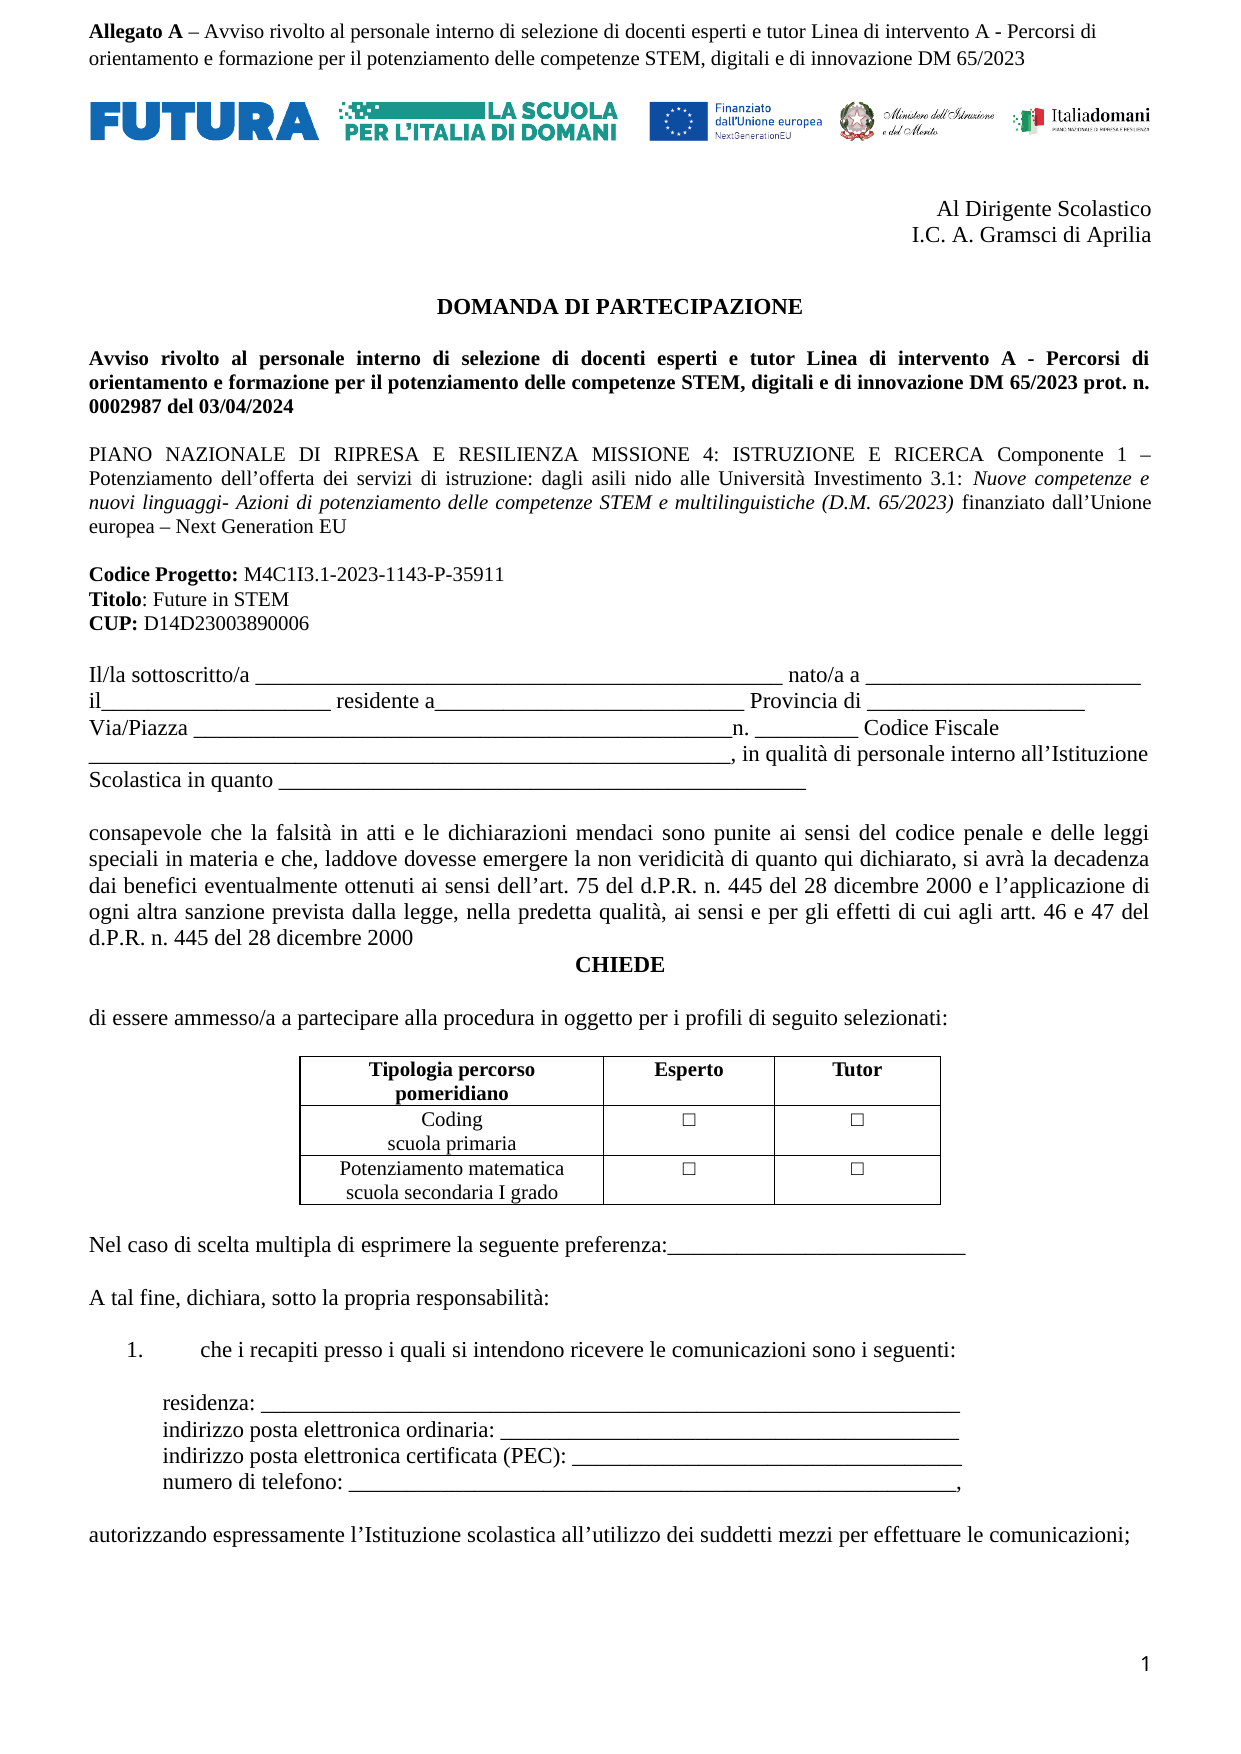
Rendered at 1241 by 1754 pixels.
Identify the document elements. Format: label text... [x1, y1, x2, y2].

text autorizzando espressamente l’Istituzione scolastica all’utilizzo dei suddetti mezzi per effettuare le comunicazioni; [89, 1521, 1152, 1547]
text residenza: _____________________________________________________________ [89, 1389, 1152, 1416]
text Il/la sottoscritto/a ______________________________________________ nato/a a ________________________ il____________________ residente a___________________________ Provincia di ___________________ Via/Piazza _______________________________________________n. _________ Codice Fiscale ________________________________________________________, in qualità di personale interno all’Istituzione Scolastica in quanto ______________________________________________ [89, 661, 1152, 793]
text Avviso rivolto al personale interno di selezione di docenti esperti e tutor Linea di intervento A - Percorsi di orientamento e formazione per il potenziamento delle competenze STEM, digitali e di innovazione DM 65/2023 prot. n. 0002987 del 03/04/2024 [89, 346, 1152, 418]
table_header Esperto [604, 1057, 774, 1105]
picture [88, 99, 1152, 144]
text indirizzo posta elettronica ordinaria: ________________________________________ [89, 1416, 1152, 1442]
table_cell □ [604, 1156, 774, 1204]
text A tal fine, dichiara, sotto la propria responsabilità: [89, 1284, 1152, 1310]
text Domanda di partecipazione [88, 293, 1152, 319]
table_header Tipologia percorso pomeridiano [301, 1057, 603, 1105]
text CHIEDE [89, 951, 1152, 977]
text Nel caso di scelta multipla di esprimere la seguente preferenza:__________________________ [89, 1231, 1152, 1257]
text Codice Progetto: M4C1I3.1-2023-1143-P-35911 [88, 562, 1152, 586]
list che i recapiti presso i quali si intendono ricevere le comunicazioni sono i seguenti: [126, 1337, 1152, 1363]
text CUP: D14D23003890006 [88, 611, 1152, 634]
table_cell □ [604, 1106, 774, 1154]
table_cell Potenziamento matematica scuola secondaria I grado [301, 1156, 603, 1204]
table_cell □ [775, 1156, 940, 1204]
text Titolo: Future in STEM [88, 586, 1152, 611]
text PIANO NAZIONALE DI RIPRESA E RESILIENZA MISSIONE 4: ISTRUZIONE E RICERCA Componente 1 – Potenziamento dell’offerta dei servizi di istruzione: dagli asili nido alle Università Investimento 3.1: Nuove competenze e nuovi linguaggi- Azioni di potenziamento delle competenze STEM e multilinguistiche (D.M. 65/2023) finanziato dall’Unione europea – Next Generation EU [88, 442, 1152, 538]
table_cell □ [775, 1106, 940, 1154]
text numero di telefono: _____________________________________________________, [89, 1468, 1152, 1495]
text I.C. A. Gramsci di Aprilia [89, 221, 1152, 248]
table_header Tutor [775, 1057, 940, 1105]
text indirizzo posta elettronica certificata (PEC): __________________________________ [89, 1442, 1152, 1468]
table_cell Coding scuola primaria [301, 1106, 603, 1154]
text Al Dirigente Scolastico [89, 195, 1152, 221]
text di essere ammesso/a a partecipare alla procedura in oggetto per i profili di seguito selezionati: [89, 1003, 1152, 1030]
text consapevole che la falsità in atti e le dichiarazioni mendaci sono punite ai sensi del codice penale e delle leggi speciali in materia e che, laddove dovesse emergere la non veridicità di quanto qui dichiarato, si avrà la decadenza dai benefici eventualmente ottenuti ai sensi dell’art. 75 del d.P.R. n. 445 del 28 dicembre 2000 e l’applicazione di ogni altra sanzione prevista dalla legge, nella predetta qualità, ai sensi e per gli effetti di cui agli artt. 46 e 47 del d.P.R. n. 445 del 28 dicembre 2000 [89, 819, 1152, 951]
